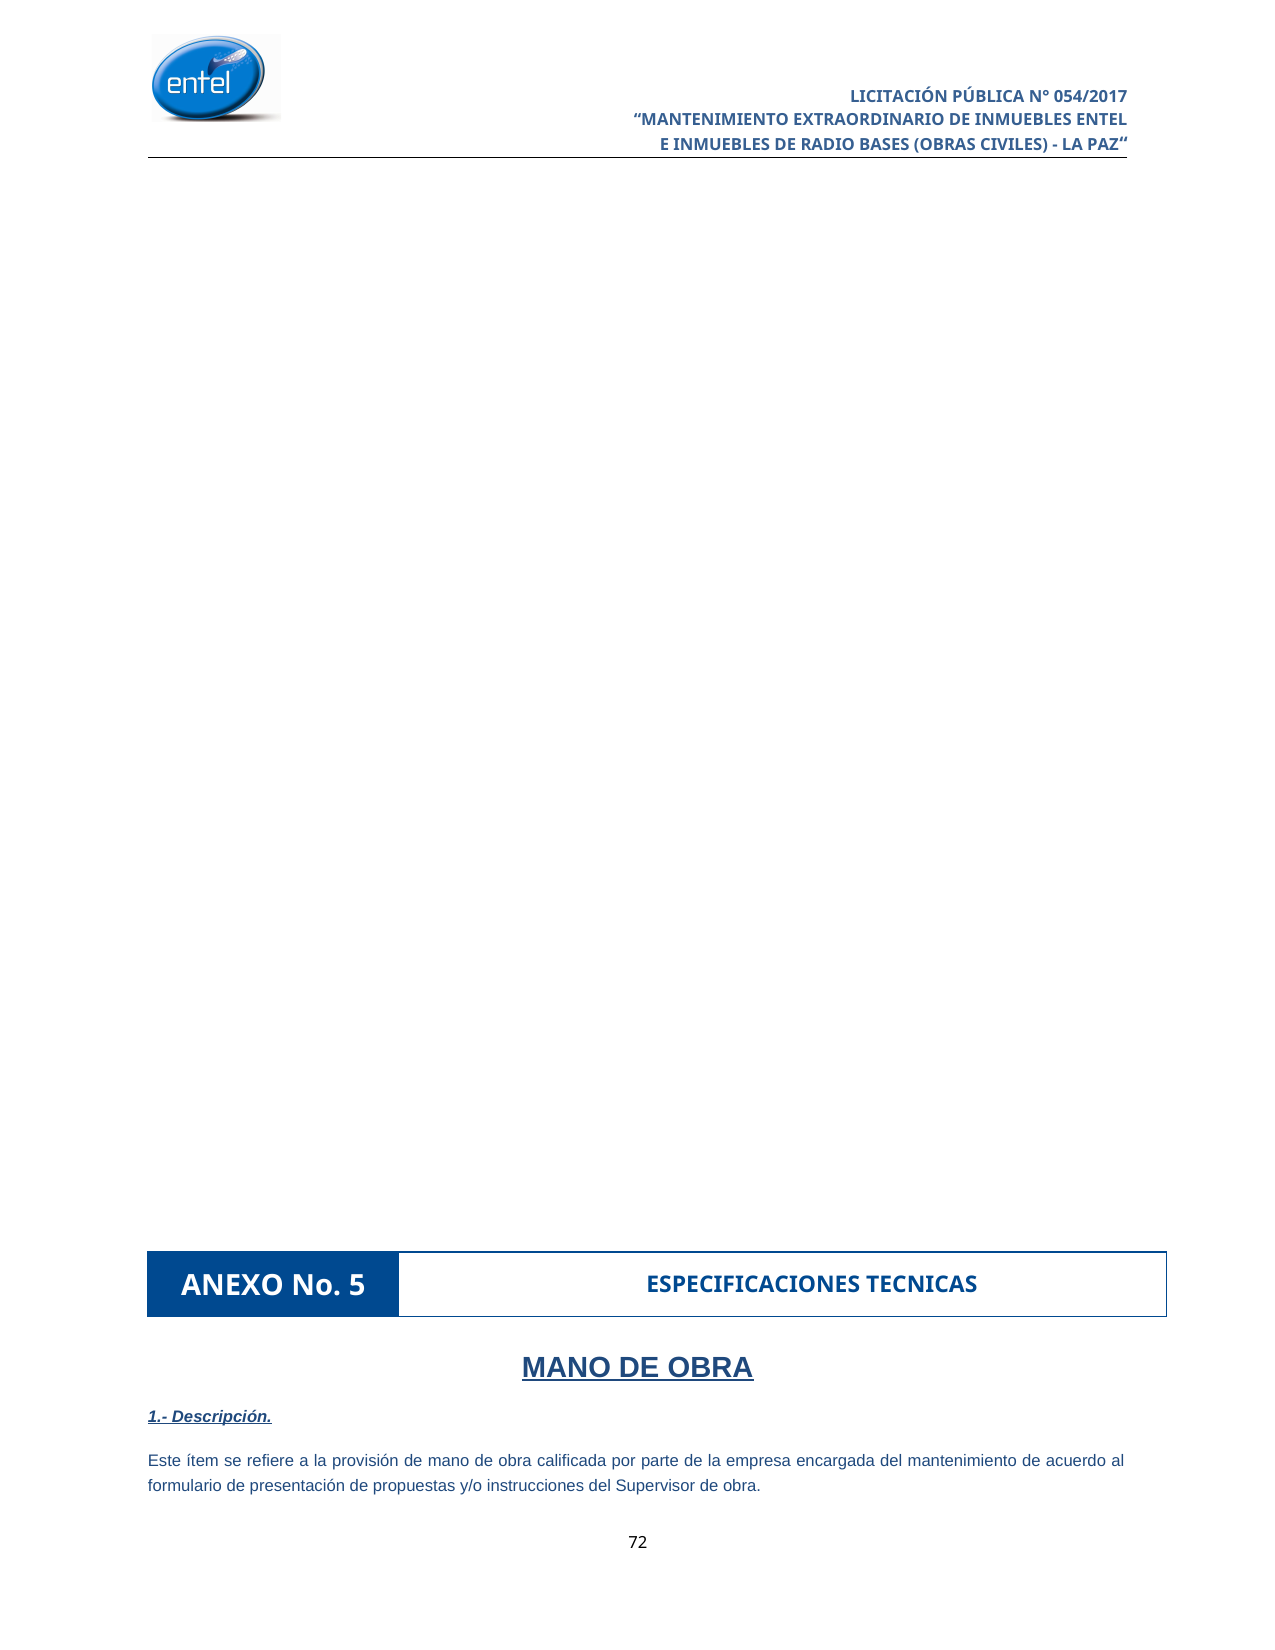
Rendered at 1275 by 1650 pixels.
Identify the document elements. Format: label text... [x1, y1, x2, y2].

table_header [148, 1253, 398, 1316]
text MANO DE OBRA [148, 1350, 1127, 1384]
picture [151, 34, 282, 122]
text 1.- Descripción. [148, 1406, 1127, 1426]
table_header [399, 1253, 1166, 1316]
text Este ítem se refiere a la provisión de mano de obra calificada por parte de la empresa encargada del mantenimiento de acuerdo al formulario de presentación de propuestas y/o instrucciones del Supervisor de obra. [148, 1445, 1127, 1495]
